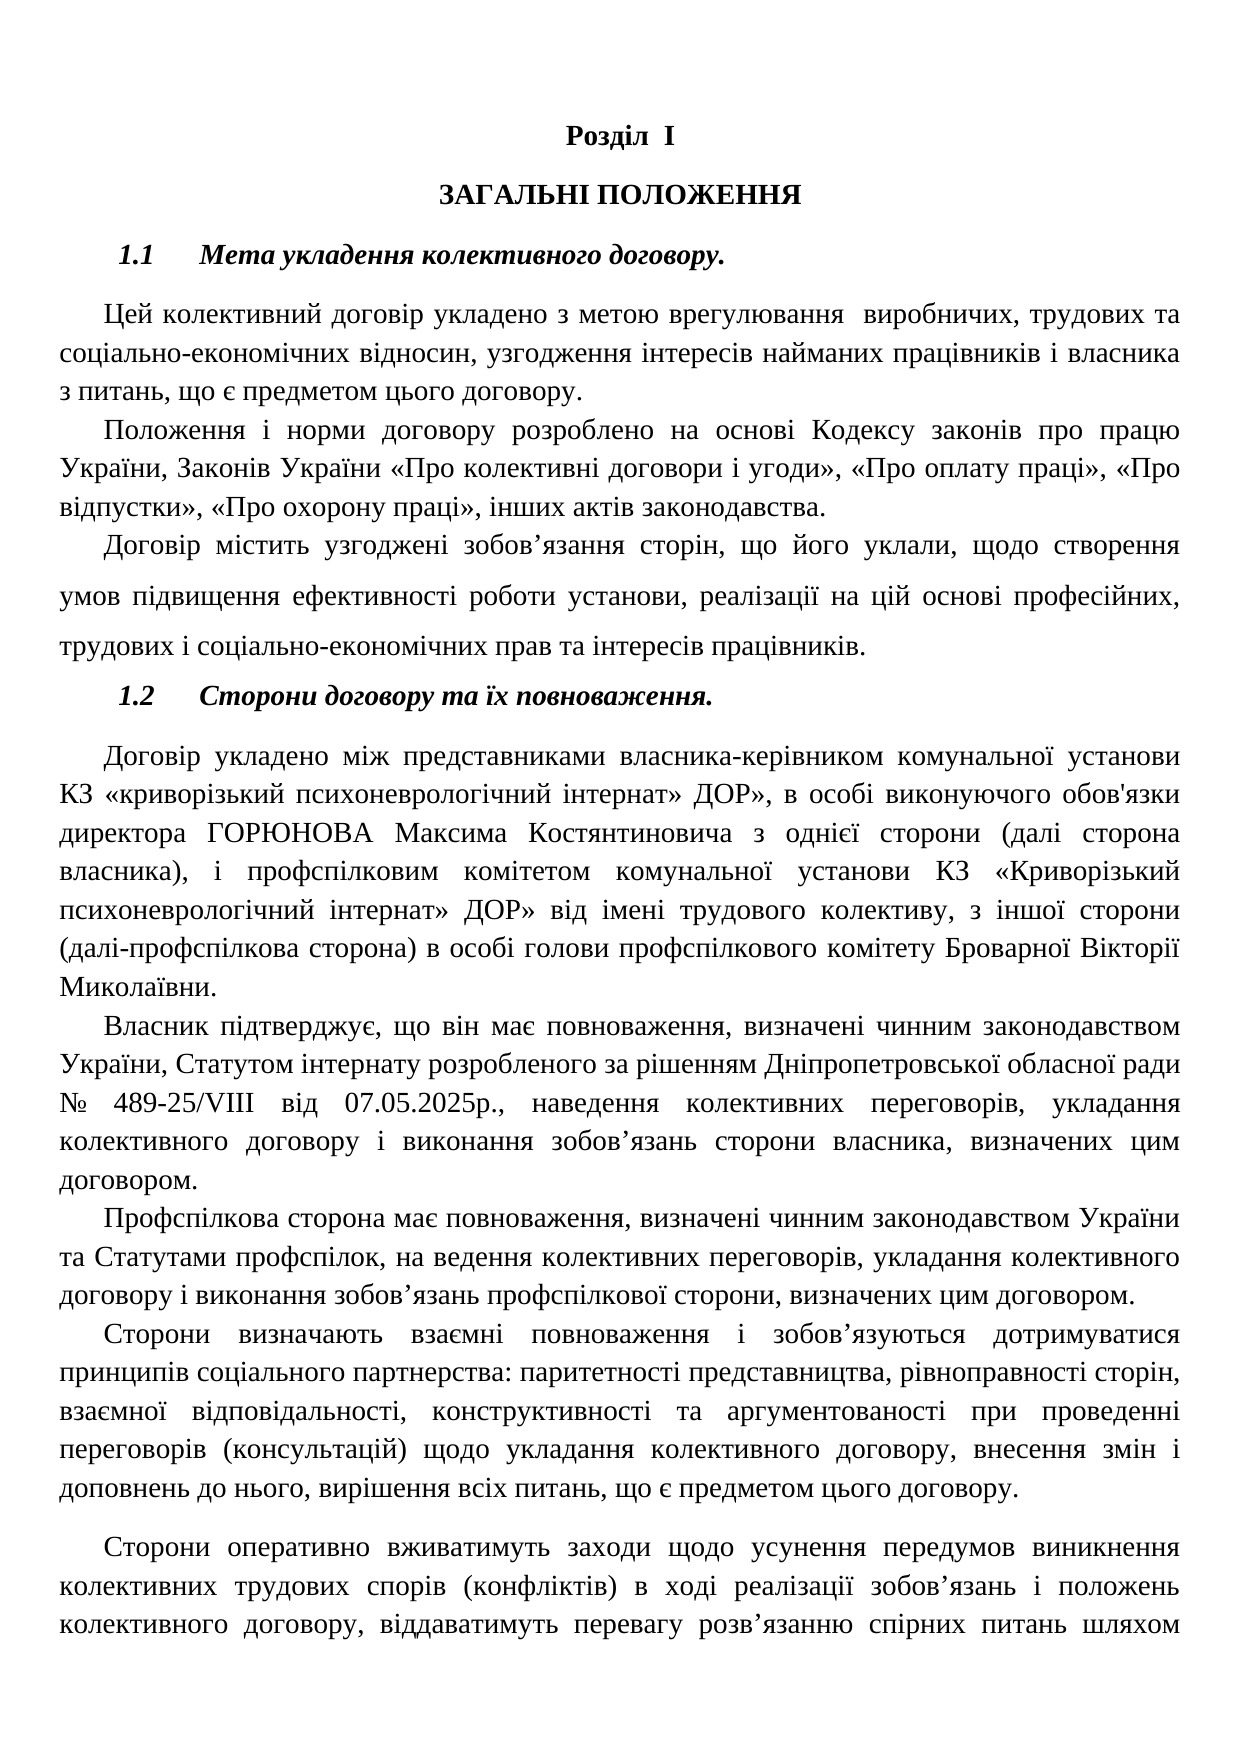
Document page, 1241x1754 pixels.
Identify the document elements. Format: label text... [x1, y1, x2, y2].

text Положення і норми договору розроблено на основі Кодексу законів про працю України, Законів України «Про колективні договори і угоди», «Про оплату праці», «Про відпустки», «Про охорону праці», інших актів законодавства. [59, 412, 1181, 522]
text Власник підтверджує, що він має повноваження, визначені чинним законодавством України, Статутом інтернату розробленого за рішенням Дніпропетровської обласної ради № 489-25/VIII від 07.05.2025р., наведення колективних переговорів, укладання колективного договору і виконання зобов’язань сторони власника, визначених цим договором. [59, 1008, 1181, 1195]
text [59, 1529, 1181, 1640]
text Розділ I [59, 118, 1181, 152]
list Мета укладення колективного договору. [59, 237, 1181, 270]
text Профспілкова сторона має повноваження, визначені чинним законодавством України та Статутами профспілок, на ведення колективних переговорів, укладання колективного договору і виконання зобов’язань профспілкової сторони, визначених цим договором. [59, 1200, 1181, 1311]
text Сторони визначають взаємні повноваження і зобов’язуються дотримуватися принципів соціального партнерства: паритетності представництва, рівноправності сторін, взаємної відповідальності, конструктивності та аргументованості при проведенні переговорів (консультацій) щодо укладання колективного договору, внесення змін і доповнень до нього, вирішення всіх питань, що є предметом цього договору. [59, 1316, 1181, 1504]
text Договір укладено між представниками власника-керівником комунальної установи КЗ «криворізький психоневрологічний інтернат» ДОР», в особі виконуючого обов'язки директора ГОРЮНОВА Максима Костянтиновича з однієї сторони (далі сторона власника), і профспілковим комітетом комунальної установи КЗ «Криворізький психоневрологічний інтернат» ДОР» від імені трудового колективу, з іншої сторони (далі-профспілкова сторона) в особі голови профспілкового комітету Броварної Вікторії Миколаївни. [59, 738, 1181, 1003]
text Цей колективний договір укладено з метою врегулювання виробничих, трудових та соціально-економічних відносин, узгодження інтересів найманих працівників і власника з питань, що є предметом цього договору. [59, 296, 1181, 407]
text ЗАГАЛЬНІ ПОЛОЖЕННЯ [59, 177, 1181, 211]
text Договір містить узгоджені зобов’язання сторін, що його уклали, щодо створення умов підвищення ефективності роботи установи, реалізації на цій основі професійних, трудових і соціально-економічних прав та інтересів працівників. [59, 527, 1181, 662]
list Сторони договору та їх повноваження. [59, 678, 1181, 712]
